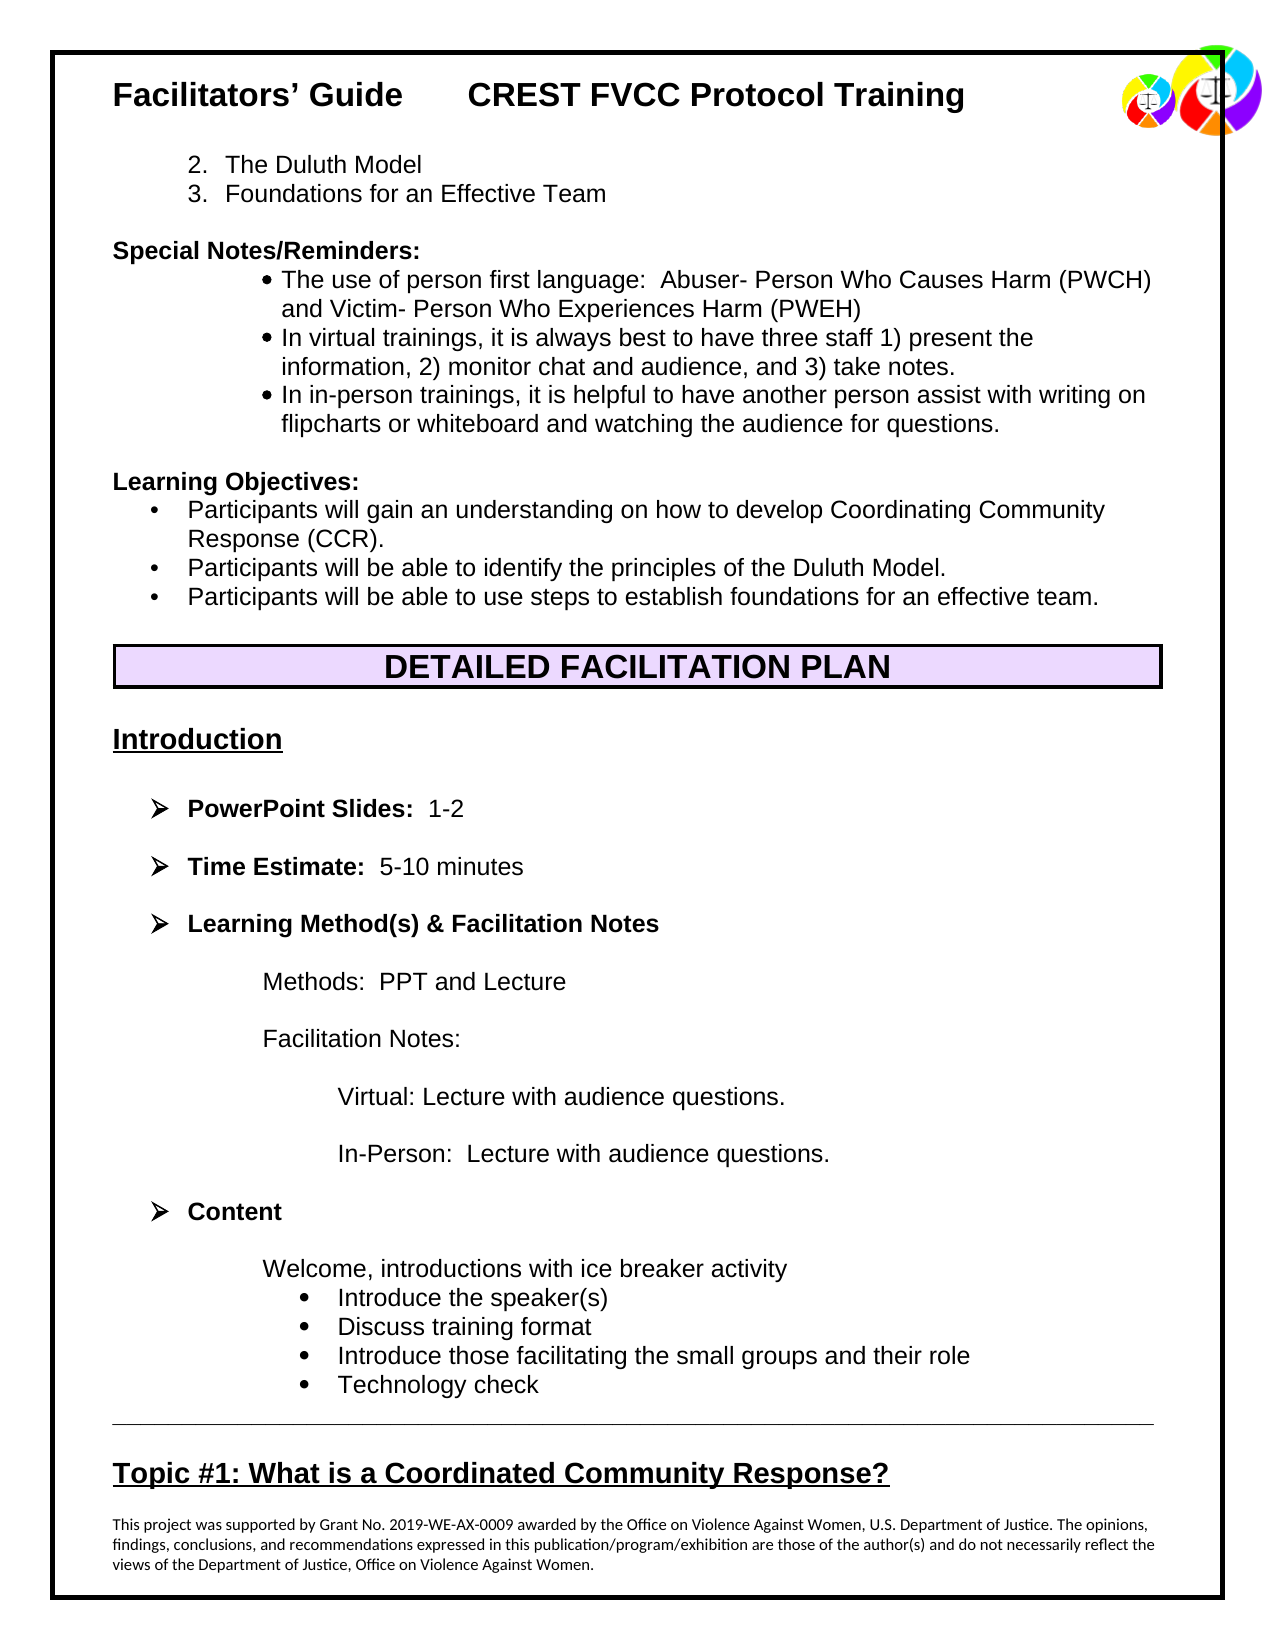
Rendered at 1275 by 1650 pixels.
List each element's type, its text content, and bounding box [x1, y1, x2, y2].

text Introduction [112, 722, 1162, 756]
picture [1112, 55, 1220, 150]
list Virtual: Lecture with audience questions. [262, 1082, 1162, 1111]
text Topic #1: What is a Coordinated Community Response? [112, 1456, 1162, 1490]
list Introduce the speaker(s) [300, 1283, 1162, 1312]
list Participants will gain an understanding on how to develop Coordinating Community Response (CCR). [150, 495, 1162, 553]
list In in-person trainings, it is helpful to have another person assist with writing on flipcharts or whiteboard and watching the audience for questions. [262, 380, 1162, 438]
list Introduce those facilitating the small groups and their role [300, 1341, 1162, 1370]
text Learning Objectives: [112, 467, 1162, 495]
list PowerPoint Slides: 1-2 [150, 794, 1162, 823]
table_header DETAILED FACILITATION PLAN [116, 647, 1159, 685]
list Facilitation Notes: [262, 1024, 1162, 1053]
list Methods: PPT and Lecture [262, 967, 1162, 996]
list Foundations for an Effective Team [187, 179, 1162, 207]
list Content [150, 1197, 1162, 1226]
list The use of person first language: Abuser- Person Who Causes Harm (PWCH) and Victim- Person Who Experiences Harm (PWEH) [262, 265, 1162, 323]
picture [1156, 31, 1275, 150]
list The Duluth Model [187, 150, 1162, 179]
list Participants will be able to use steps to establish foundations for an effective team. [150, 582, 1162, 610]
list Learning Method(s) & Facilitation Notes [150, 909, 1162, 938]
text ___________________________________________________________________________ [112, 1399, 1162, 1427]
list In virtual trainings, it is always best to have three staff 1) present the information, 2) monitor chat and audience, and 3) take notes. [262, 323, 1162, 380]
text Welcome, introductions with ice breaker activity [187, 1254, 1162, 1283]
list In-Person: Lecture with audience questions. [262, 1139, 1162, 1168]
list Participants will be able to identify the principles of the Duluth Model. [150, 553, 1162, 582]
list Discuss training format [300, 1312, 1162, 1341]
list Time Estimate: 5-10 minutes [150, 852, 1162, 881]
list Technology check [300, 1370, 1162, 1399]
text Special Notes/Reminders: [112, 236, 1162, 265]
